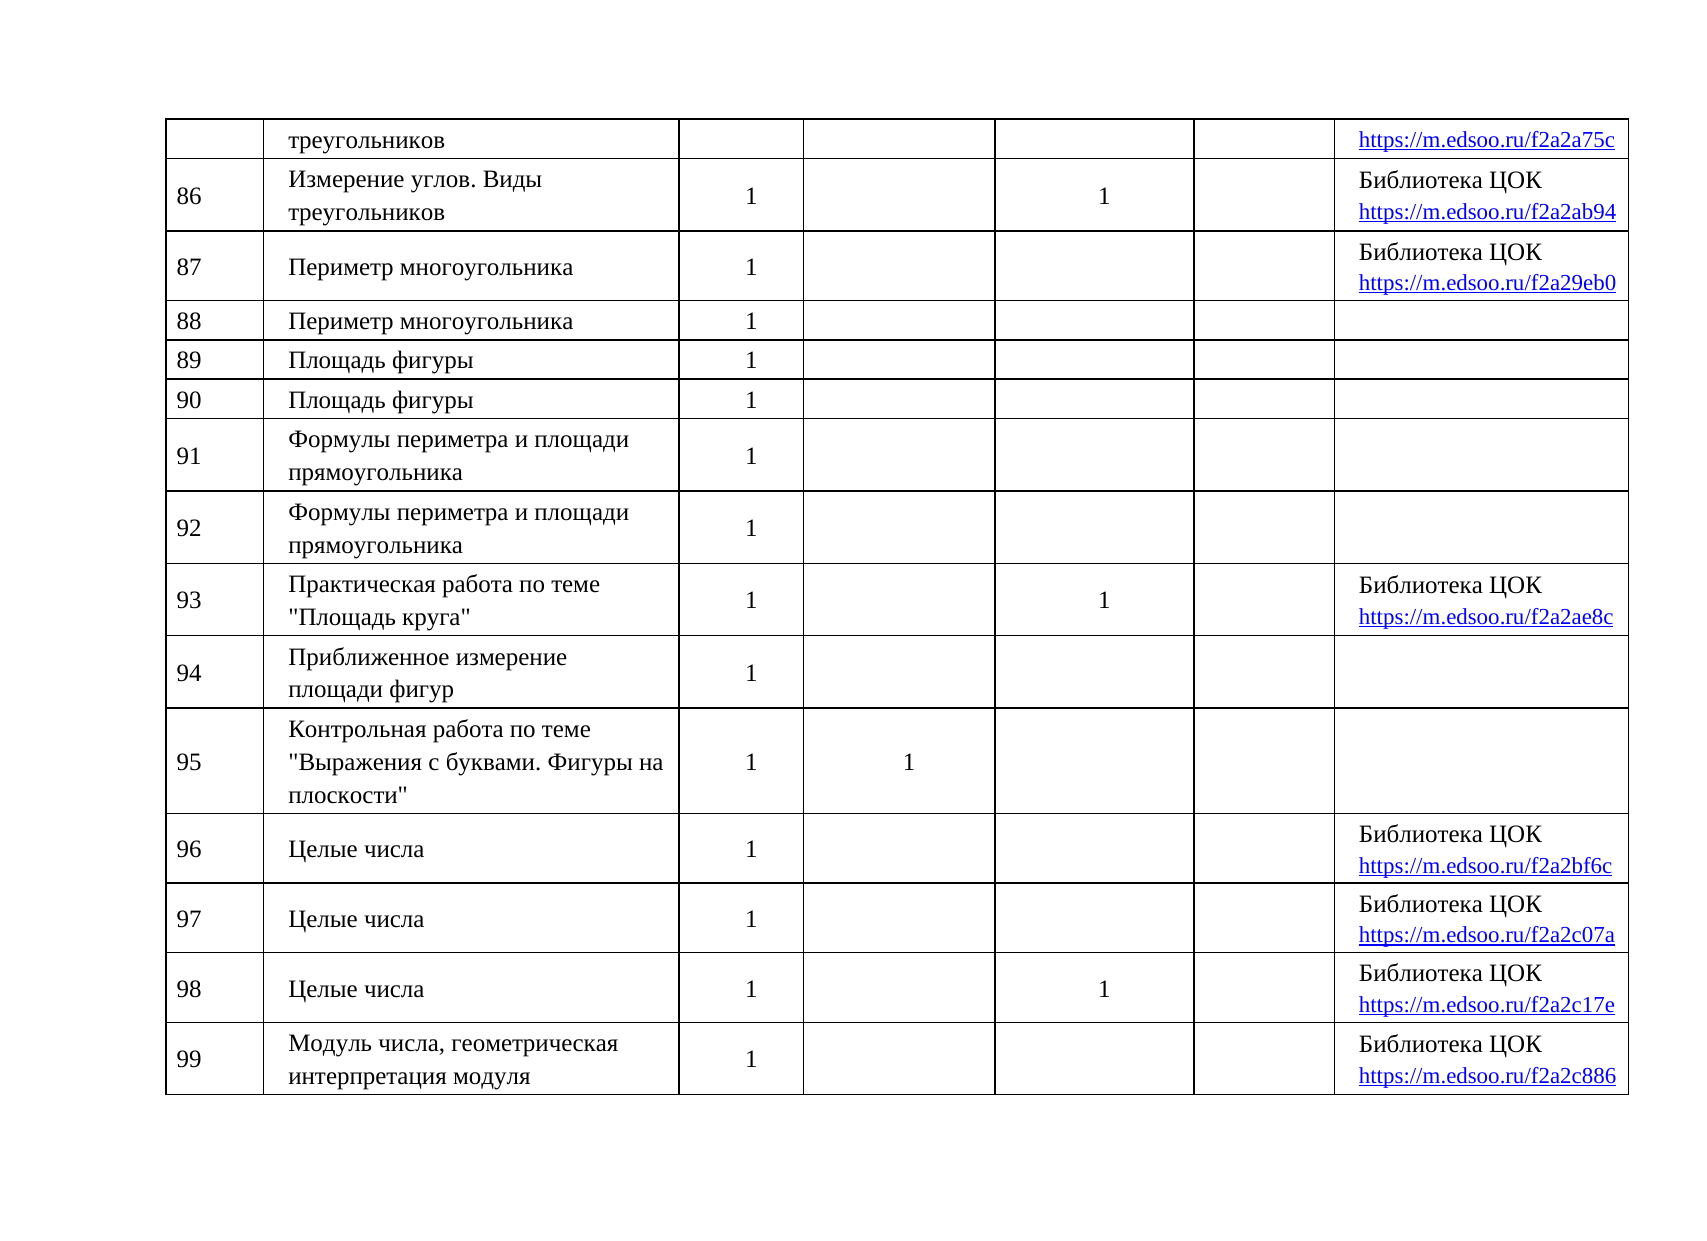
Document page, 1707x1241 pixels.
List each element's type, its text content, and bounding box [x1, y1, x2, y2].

table_cell 1 [680, 159, 803, 230]
table_cell [804, 159, 994, 230]
table_cell 85 [167, 120, 263, 157]
table_cell [1195, 564, 1334, 635]
table_cell 1 [680, 232, 803, 299]
table_cell Библиотека ЦОК https://m.edsoo.ru/f2a2c886 [1335, 1023, 1628, 1094]
table_cell 1 [680, 814, 803, 882]
table_cell [804, 636, 994, 707]
table_cell [996, 636, 1193, 707]
table_cell [804, 492, 994, 562]
table_cell 1 [680, 419, 803, 490]
table_cell [1195, 1023, 1334, 1094]
table_cell [804, 1023, 994, 1094]
table_cell Библиотека ЦОК https://m.edsoo.ru/f2a29eb0 [1335, 232, 1628, 299]
table_cell 89 [167, 341, 263, 378]
table_cell 91 [167, 419, 263, 490]
table_cell [996, 380, 1193, 418]
table_cell Контрольная работа по теме "Выражения с буквами. Фигуры на плоскости" [264, 709, 678, 813]
table_cell [1335, 341, 1628, 378]
table_cell 88 [167, 301, 263, 339]
table_cell [804, 341, 994, 378]
table_cell [996, 709, 1193, 813]
table_cell 1 [680, 380, 803, 418]
table_cell 1 [680, 341, 803, 378]
table_cell 97 [167, 884, 263, 952]
table_cell 1 [996, 159, 1193, 230]
table_cell [1335, 636, 1628, 707]
table_cell [804, 380, 994, 418]
table_cell 1 [804, 709, 994, 813]
table_cell [1195, 232, 1334, 299]
table_cell 1 [680, 636, 803, 707]
table_cell [1195, 492, 1334, 562]
table_cell [1195, 419, 1334, 490]
table_cell Целые числа [264, 884, 678, 952]
table_cell Формулы периметра и площади прямоугольника [264, 419, 678, 490]
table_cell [264, 1023, 678, 1094]
table_cell [804, 419, 994, 490]
table_cell Периметр многоугольника [264, 301, 678, 339]
table_cell Библиотека ЦОК https://m.edsoo.ru/f2a2ae8c [1335, 564, 1628, 635]
table_cell 1 [680, 953, 803, 1021]
table_cell [1195, 380, 1334, 418]
table_cell [1195, 636, 1334, 707]
table_cell [996, 1023, 1193, 1094]
table_cell 87 [167, 232, 263, 299]
table_cell Библиотека ЦОК https://m.edsoo.ru/f2a2c17e [1335, 953, 1628, 1021]
table_cell 95 [167, 709, 263, 813]
table_cell [1195, 301, 1334, 339]
table_cell Целые числа [264, 814, 678, 882]
table_cell 1 [680, 301, 803, 339]
table_cell 94 [167, 636, 263, 707]
table_cell 92 [167, 492, 263, 562]
table_cell [804, 301, 994, 339]
table_cell [1195, 884, 1334, 952]
table_cell [804, 564, 994, 635]
table_cell Приближенное измерение площади фигур [264, 636, 678, 707]
table_cell [804, 814, 994, 882]
table_cell Практическая работа по теме "Площадь круга" [264, 564, 678, 635]
table_cell 1 [996, 953, 1193, 1021]
table_cell [996, 884, 1193, 952]
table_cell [264, 120, 678, 157]
table_cell 1 [680, 1023, 803, 1094]
table_cell Площадь фигуры [264, 380, 678, 418]
table_cell [996, 232, 1193, 299]
table_cell [804, 120, 994, 157]
table_cell 99 [167, 1023, 263, 1094]
table_cell 1 [680, 120, 803, 157]
table_cell [996, 301, 1193, 339]
table_cell [1335, 419, 1628, 490]
table_cell [804, 953, 994, 1021]
table_cell [996, 814, 1193, 882]
table_cell Формулы периметра и площади прямоугольника [264, 492, 678, 562]
table_cell 1 [680, 884, 803, 952]
table_cell [1195, 120, 1334, 157]
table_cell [1335, 120, 1628, 157]
table_cell 93 [167, 564, 263, 635]
table_cell [1195, 341, 1334, 378]
table_cell [804, 884, 994, 952]
table_cell Целые числа [264, 953, 678, 1021]
table_cell Измерение углов. Виды треугольников [264, 159, 678, 230]
table_cell [1195, 953, 1334, 1021]
table_cell [996, 492, 1193, 562]
table_cell 1 [680, 564, 803, 635]
table_cell 98 [167, 953, 263, 1021]
table_cell 90 [167, 380, 263, 418]
table_cell [996, 341, 1193, 378]
table_cell Периметр многоугольника [264, 232, 678, 299]
table_cell 96 [167, 814, 263, 882]
table_cell [1335, 492, 1628, 562]
table_cell Библиотека ЦОК https://m.edsoo.ru/f2a2ab94 [1335, 159, 1628, 230]
table_cell [1195, 159, 1334, 230]
table_cell [1335, 709, 1628, 813]
table_cell Библиотека ЦОК https://m.edsoo.ru/f2a2c07a [1335, 884, 1628, 952]
table_cell [996, 419, 1193, 490]
table_cell 1 [680, 709, 803, 813]
table_cell 86 [167, 159, 263, 230]
table_cell [996, 120, 1193, 157]
table_cell Библиотека ЦОК https://m.edsoo.ru/f2a2bf6c [1335, 814, 1628, 882]
table_cell [1335, 380, 1628, 418]
table_cell 1 [996, 564, 1193, 635]
table_cell 1 [680, 492, 803, 562]
table_cell [804, 232, 994, 299]
table_cell [1335, 301, 1628, 339]
table_cell [1195, 709, 1334, 813]
table_cell Площадь фигуры [264, 341, 678, 378]
table_cell [1195, 814, 1334, 882]
